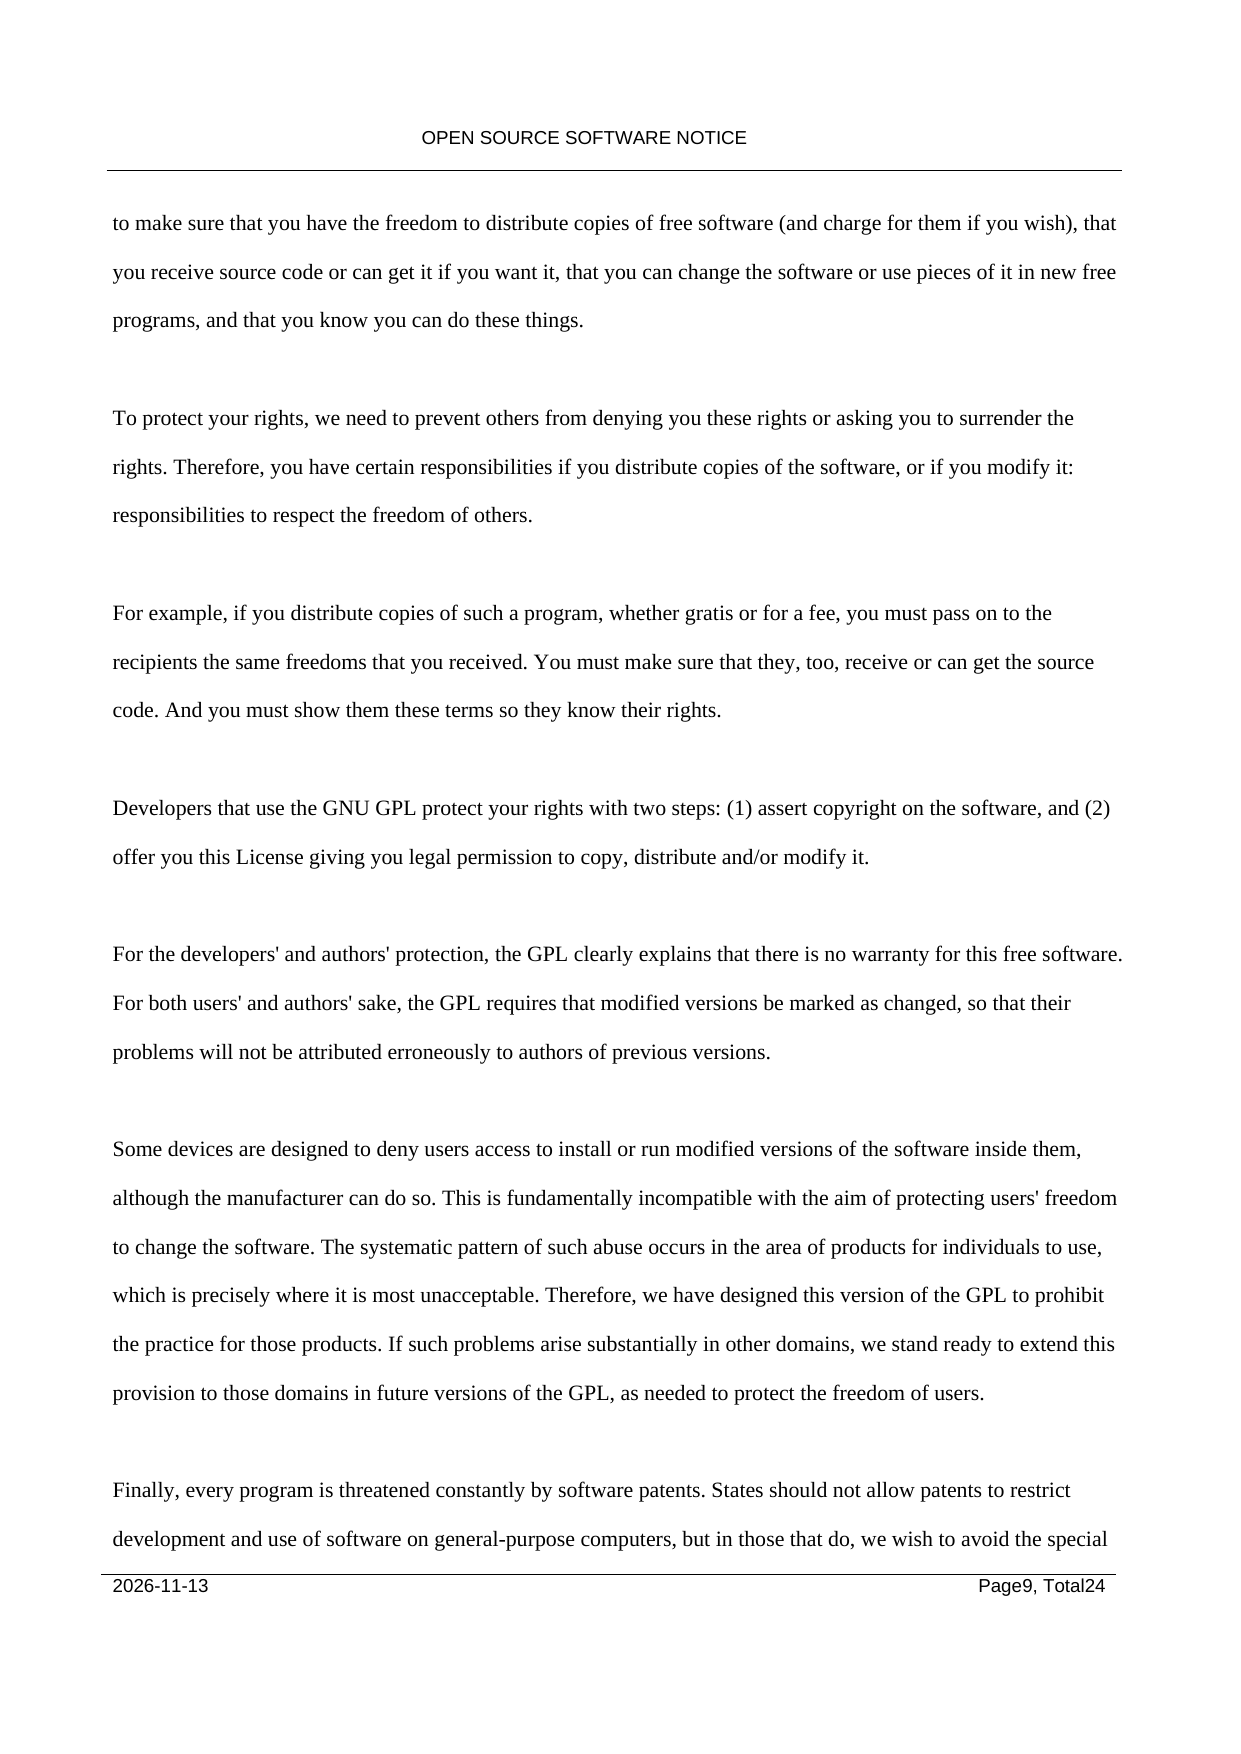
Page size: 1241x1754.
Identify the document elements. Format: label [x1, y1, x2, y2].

text [112, 206, 1128, 1555]
